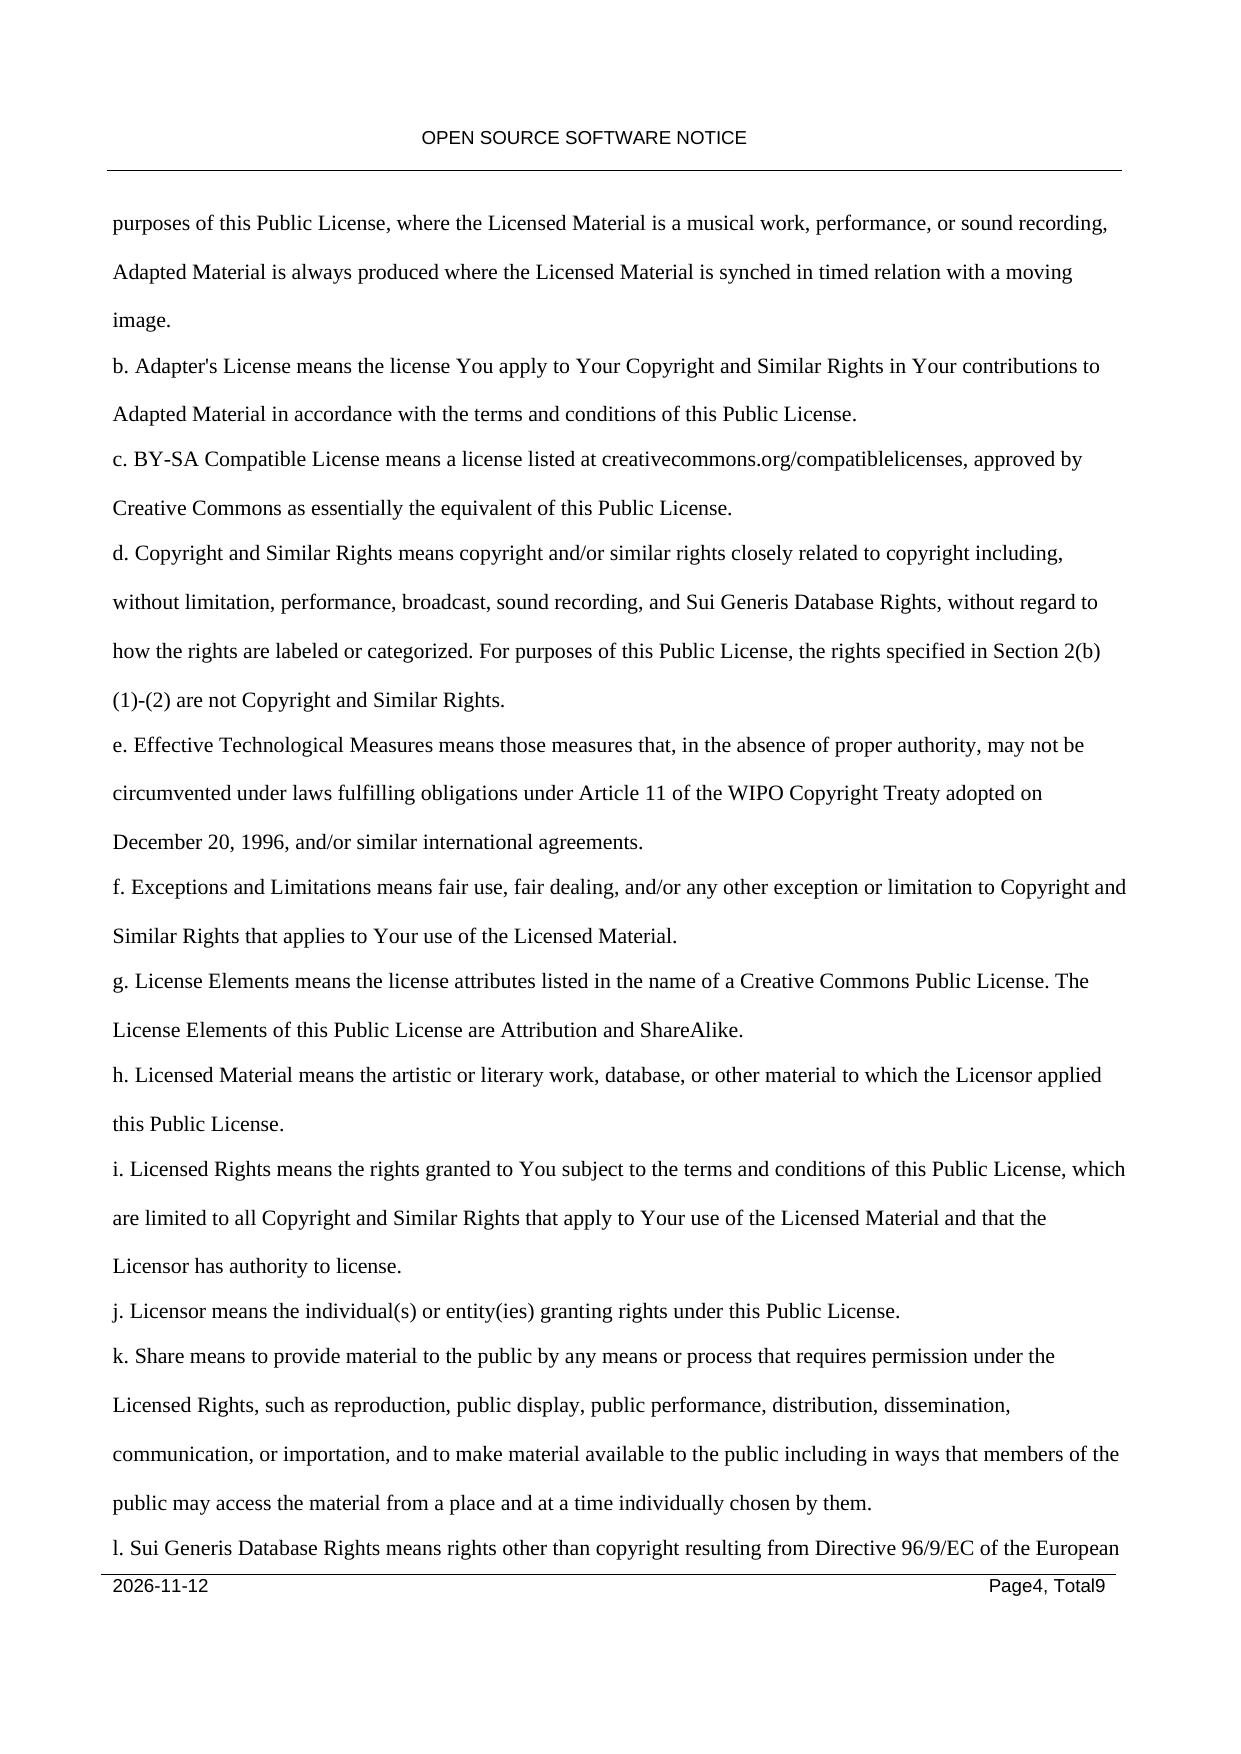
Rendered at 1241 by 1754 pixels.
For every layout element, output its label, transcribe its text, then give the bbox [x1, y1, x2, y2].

text c. BY-SA Compatible License means a license listed at creativecommons.org/compatiblelicenses, approved by Creative Commons as essentially the equivalent of this Public License. [112, 443, 1128, 524]
text f. Exceptions and Limitations means fair use, fair dealing, and/or any other exception or limitation to Copyright and Similar Rights that applies to Your use of the Licensed Material. [112, 871, 1128, 952]
text h. Licensed Material means the artistic or literary work, database, or other material to which the Licensor applied this Public License. [112, 1058, 1128, 1139]
text j. Licensor means the individual(s) or entity(ies) granting rights under this Public License. [112, 1295, 1128, 1327]
text k. Share means to provide material to the public by any means or process that requires permission under the Licensed Rights, such as reproduction, public display, public performance, distribution, dissemination, communication, or importation, and to make material available to the public including in ways that members of the public may access the material from a place and at a time individually chosen by them. [112, 1340, 1128, 1519]
text e. Effective Technological Measures means those measures that, in the absence of proper authority, may not be circumvented under laws fulfilling obligations under Article 11 of the WIPO Copyright Treaty adopted on December 20, 1996, and/or similar international agreements. [112, 728, 1128, 858]
text d. Copyright and Similar Rights means copyright and/or similar rights closely related to copyright including, without limitation, performance, broadcast, sound recording, and Sui Generis Database Rights, without regard to how the rights are labeled or categorized. For purposes of this Public License, the rights specified in Section 2(b)(1)-(2) are not Copyright and Similar Rights. [112, 537, 1128, 715]
text g. License Elements means the license attributes listed in the name of a Creative Commons Public License. The License Elements of this Public License are Attribution and ShareAlike. [112, 964, 1128, 1046]
text i. Licensed Rights means the rights granted to You subject to the terms and conditions of this Public License, which are limited to all Copyright and Similar Rights that apply to Your use of the Licensed Material and that the Licensor has authority to license. [112, 1152, 1128, 1282]
text b. Adapter's License means the license You apply to Your Copyright and Similar Rights in Your contributions to Adapted Material in accordance with the terms and conditions of this Public License. [112, 349, 1128, 430]
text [112, 1531, 1128, 1564]
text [112, 206, 1128, 336]
